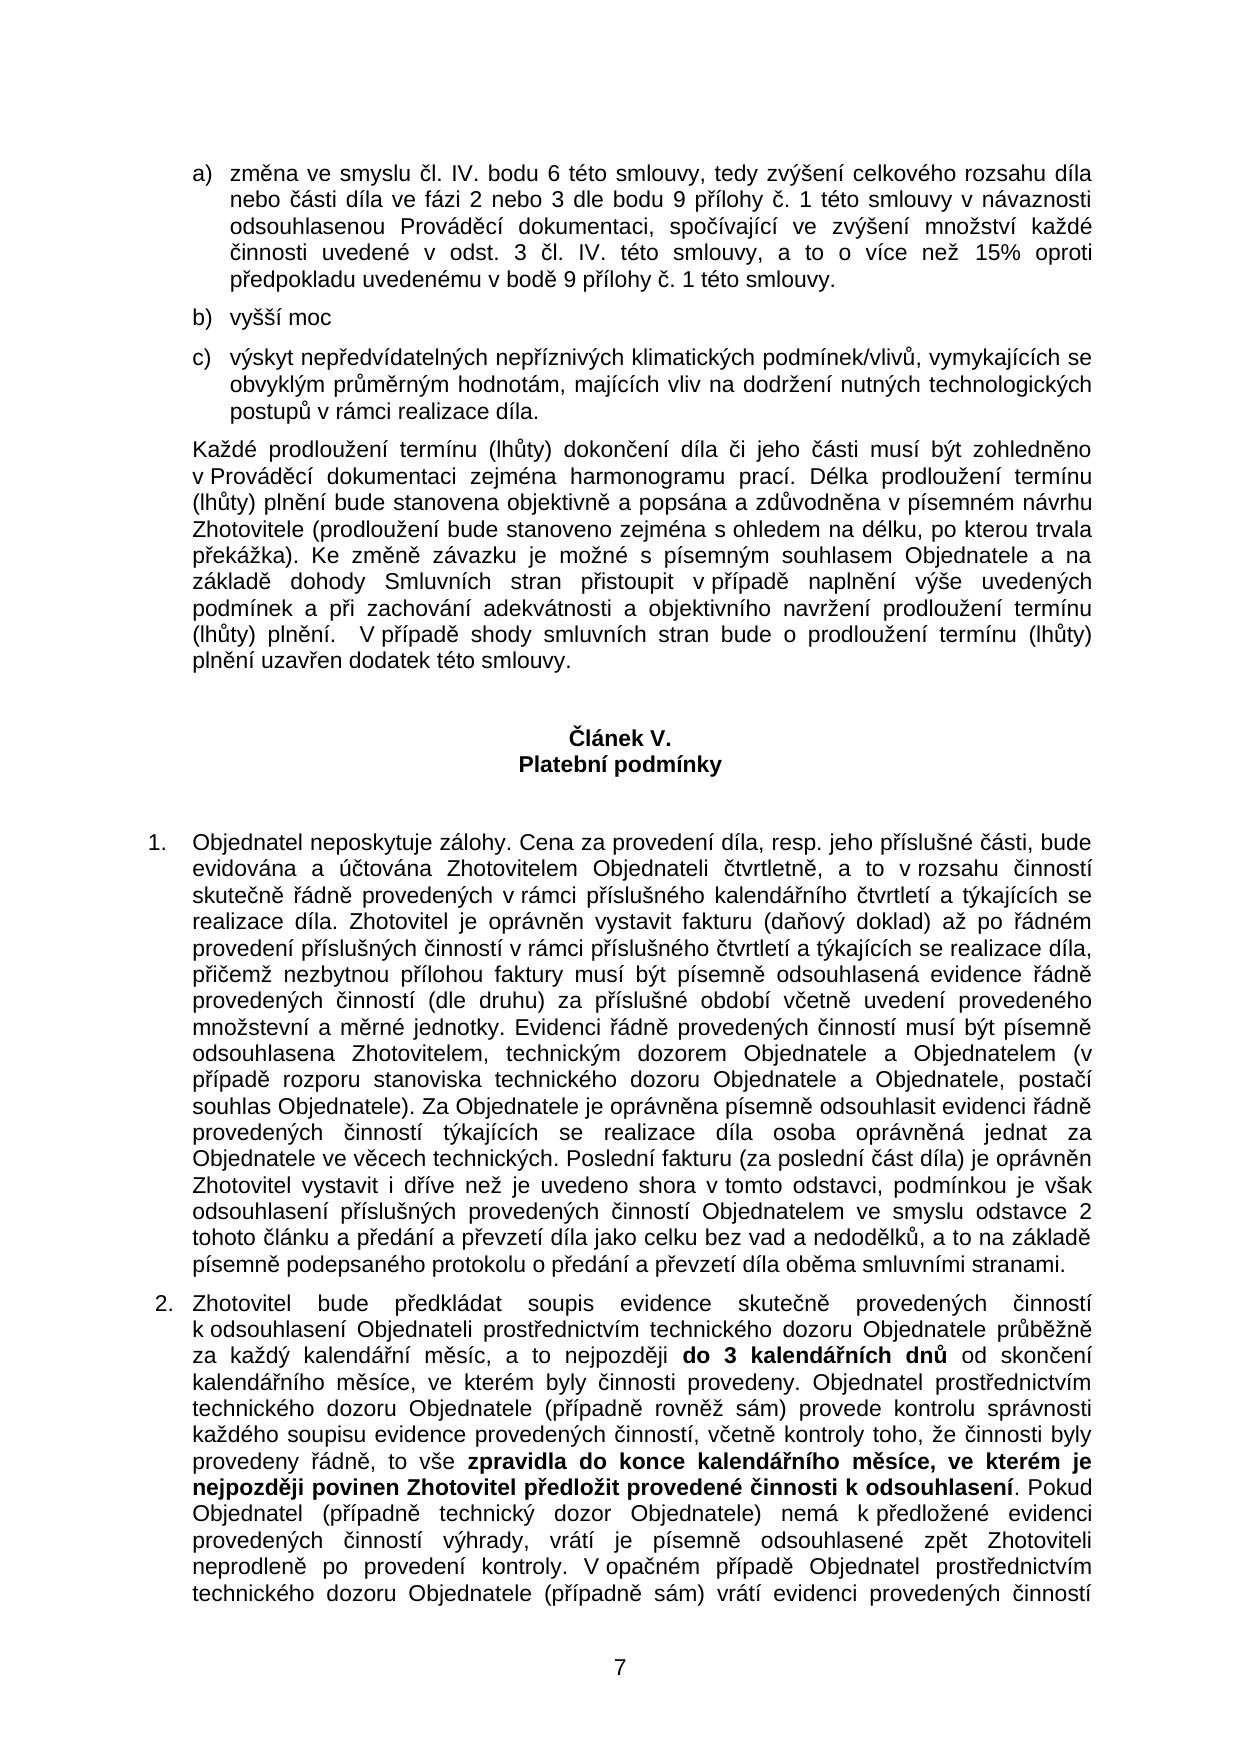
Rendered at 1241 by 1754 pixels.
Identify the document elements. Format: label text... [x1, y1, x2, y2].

list změna ve smyslu čl. IV. bodu 6 této smlouvy, tedy zvýšení celkového rozsahu díla nebo části díla ve fázi 2 nebo 3 dle bodu 9 přílohy č. 1 této smlouvy v návaznosti odsouhlasenou Prováděcí dokumentaci, spočívající ve zvýšení množství každé činnosti uvedené v odst. 3 čl. IV. této smlouvy, a to o více než 15% oproti předpokladu uvedenému v bodě 9 přílohy č. 1 této smlouvy. [192, 160, 1092, 292]
text Platební podmínky [148, 751, 1092, 778]
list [154, 1289, 1092, 1606]
list vyšší moc [192, 304, 1102, 331]
text Článek V. [148, 725, 1092, 751]
text Každé prodloužení termínu (lhůty) dokončení díla či jeho části musí být zohledněno v Prováděcí dokumentaci zejména harmonogramu prací. Délka prodloužení termínu (lhůty) plnění bude stanovena objektivně a popsána a zdůvodněna v písemném návrhu Zhotovitele (prodloužení bude stanoveno zejména s ohledem na délku, po kterou trvala překážka). Ke změně závazku je možné s písemným souhlasem Objednatele a na základě dohody Smluvních stran přistoupit v případě naplnění výše uvedených podmínek a při zachování adekvátnosti a objektivního navržení prodloužení termínu (lhůty) plnění. V případě shody smluvních stran bude o prodloužení termínu (lhůty) plnění uzavřen dodatek této smlouvy. [192, 436, 1092, 674]
list Objednatel neposkytuje zálohy. Cena za provedení díla, resp. jeho příslušné části, bude evidována a účtována Zhotovitelem Objednateli čtvrtletně, a to v rozsahu činností skutečně řádně provedených v rámci příslušného kalendářního čtvrtletí a týkajících se realizace díla. Zhotovitel je oprávněn vystavit fakturu (daňový doklad) až po řádném provedení příslušných činností v rámci příslušného čtvrtletí a týkajících se realizace díla, přičemž nezbytnou přílohou faktury musí být písemně odsouhlasená evidence řádně provedených činností (dle druhu) za příslušné období včetně uvedení provedeného množstevní a měrné jednotky. Evidenci řádně provedených činností musí být písemně odsouhlasena Zhotovitelem, technickým dozorem Objednatele a Objednatelem (v případě rozporu stanoviska technického dozoru Objednatele a Objednatele, postačí souhlas Objednatele). Za Objednatele je oprávněna písemně odsouhlasit evidenci řádně provedených činností týkajících se realizace díla osoba oprávněná jednat za Objednatele ve věcech technických. Poslední fakturu (za poslední část díla) je oprávněn Zhotovitel vystavit i dříve než je uvedeno shora v tomto odstavci, podmínkou je však odsouhlasení příslušných provedených činností Objednatelem ve smyslu odstavce 2 tohoto článku a předání a převzetí díla jako celku bez vad a nedodělků, a to na základě písemně podepsaného protokolu o předání a převzetí díla oběma smluvními stranami. [148, 829, 1092, 1277]
list výskyt nepředvídatelných nepříznivých klimatických podmínek/vlivů, vymykajících se obvyklým průměrným hodnotám, majících vliv na dodržení nutných technologických postupů v rámci realizace díla. [192, 343, 1092, 424]
